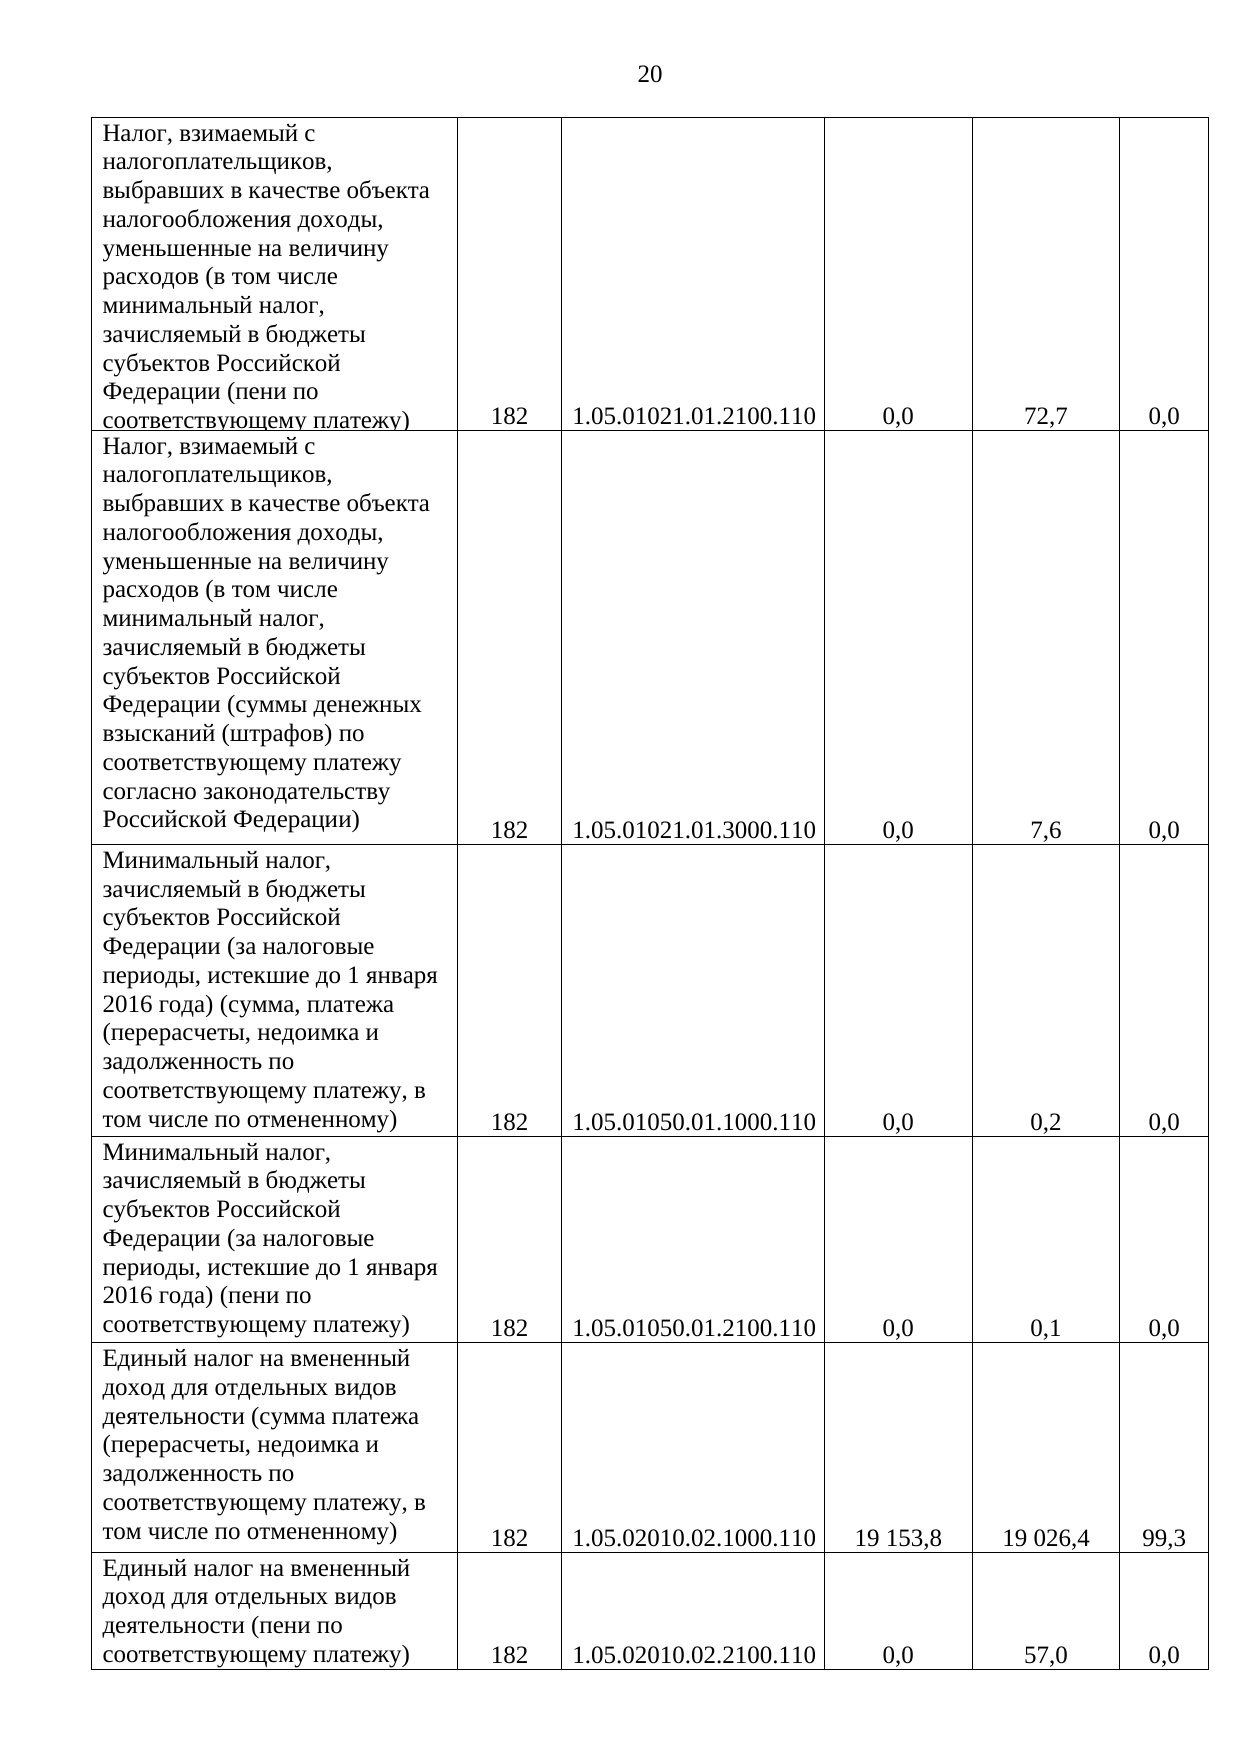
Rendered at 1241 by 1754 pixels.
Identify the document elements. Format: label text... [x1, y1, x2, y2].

table_cell 182 [458, 118, 561, 430]
table_cell 1.05.02010.02.1000.110 [562, 1343, 824, 1552]
table_cell 0,0 [1120, 118, 1208, 430]
table_cell 0,2 [973, 845, 1119, 1136]
table_cell Единый налог на вмененный доход для отдельных видов деятельности (сумма платежа (перерасчеты, недоимка и задолженность по соответствующему платежу, в том числе по отмененному) [92, 1343, 457, 1552]
table_cell Минимальный налог, зачисляемый в бюджеты субъектов Российской Федерации (за налоговые периоды, истекшие до 1 января 2016 года) (сумма, платежа (перерасчеты, недоимка и задолженность по соответствующему платежу, в том числе по отмененному) [92, 845, 457, 1136]
table_cell 182 [458, 1553, 561, 1669]
table_cell 57,0 [973, 1553, 1119, 1669]
table_cell 0,0 [825, 431, 972, 844]
table_cell 1.05.01021.01.2100.110 [562, 118, 824, 430]
table_cell 182 [458, 845, 561, 1136]
table_cell 0,0 [1120, 431, 1208, 844]
table_cell 19 026,4 [973, 1343, 1119, 1552]
table_cell 0,0 [1120, 1553, 1208, 1669]
table_cell 1.05.01021.01.3000.110 [562, 431, 824, 844]
table_cell 182 [458, 1137, 561, 1342]
table_cell 0,0 [825, 845, 972, 1136]
table_cell Единый налог на вмененный доход для отдельных видов деятельности (пени по соответствующему платежу) [92, 1553, 457, 1669]
table_cell 99,3 [1120, 1343, 1208, 1552]
table_cell 0,0 [1120, 1137, 1208, 1342]
table_cell 19 153,8 [825, 1343, 972, 1552]
table_cell 1.05.02010.02.2100.110 [562, 1553, 824, 1669]
table_cell 7,6 [973, 431, 1119, 844]
table_cell 1.05.01050.01.1000.110 [562, 845, 824, 1136]
table_cell 182 [458, 431, 561, 844]
table_cell 0,0 [825, 1137, 972, 1342]
table_cell 1.05.01050.01.2100.110 [562, 1137, 824, 1342]
table_cell 0,0 [1120, 845, 1208, 1136]
table_cell Минимальный налог, зачисляемый в бюджеты субъектов Российской Федерации (за налоговые периоды, истекшие до 1 января 2016 года) (пени по соответствующему платежу) [92, 1137, 457, 1342]
table_cell 0,0 [825, 1553, 972, 1669]
table_cell 182 [458, 1343, 561, 1552]
table_cell Налог, взимаемый с налогоплательщиков, выбравших в качестве объекта налогообложения доходы, уменьшенные на величину расходов (в том числе минимальный налог, зачисляемый в бюджеты субъектов Российской Федерации (пени по соответствующему платежу) [92, 118, 457, 430]
table_cell Налог, взимаемый с налогоплательщиков, выбравших в качестве объекта налогообложения доходы, уменьшенные на величину расходов (в том числе минимальный налог, зачисляемый в бюджеты субъектов Российской Федерации (суммы денежных взысканий (штрафов) по соответствующему платежу согласно законодательству Российской Федерации) [92, 431, 457, 844]
table_cell 0,0 [825, 118, 972, 430]
table_cell 72,7 [973, 118, 1119, 430]
table_cell 0,1 [973, 1137, 1119, 1342]
